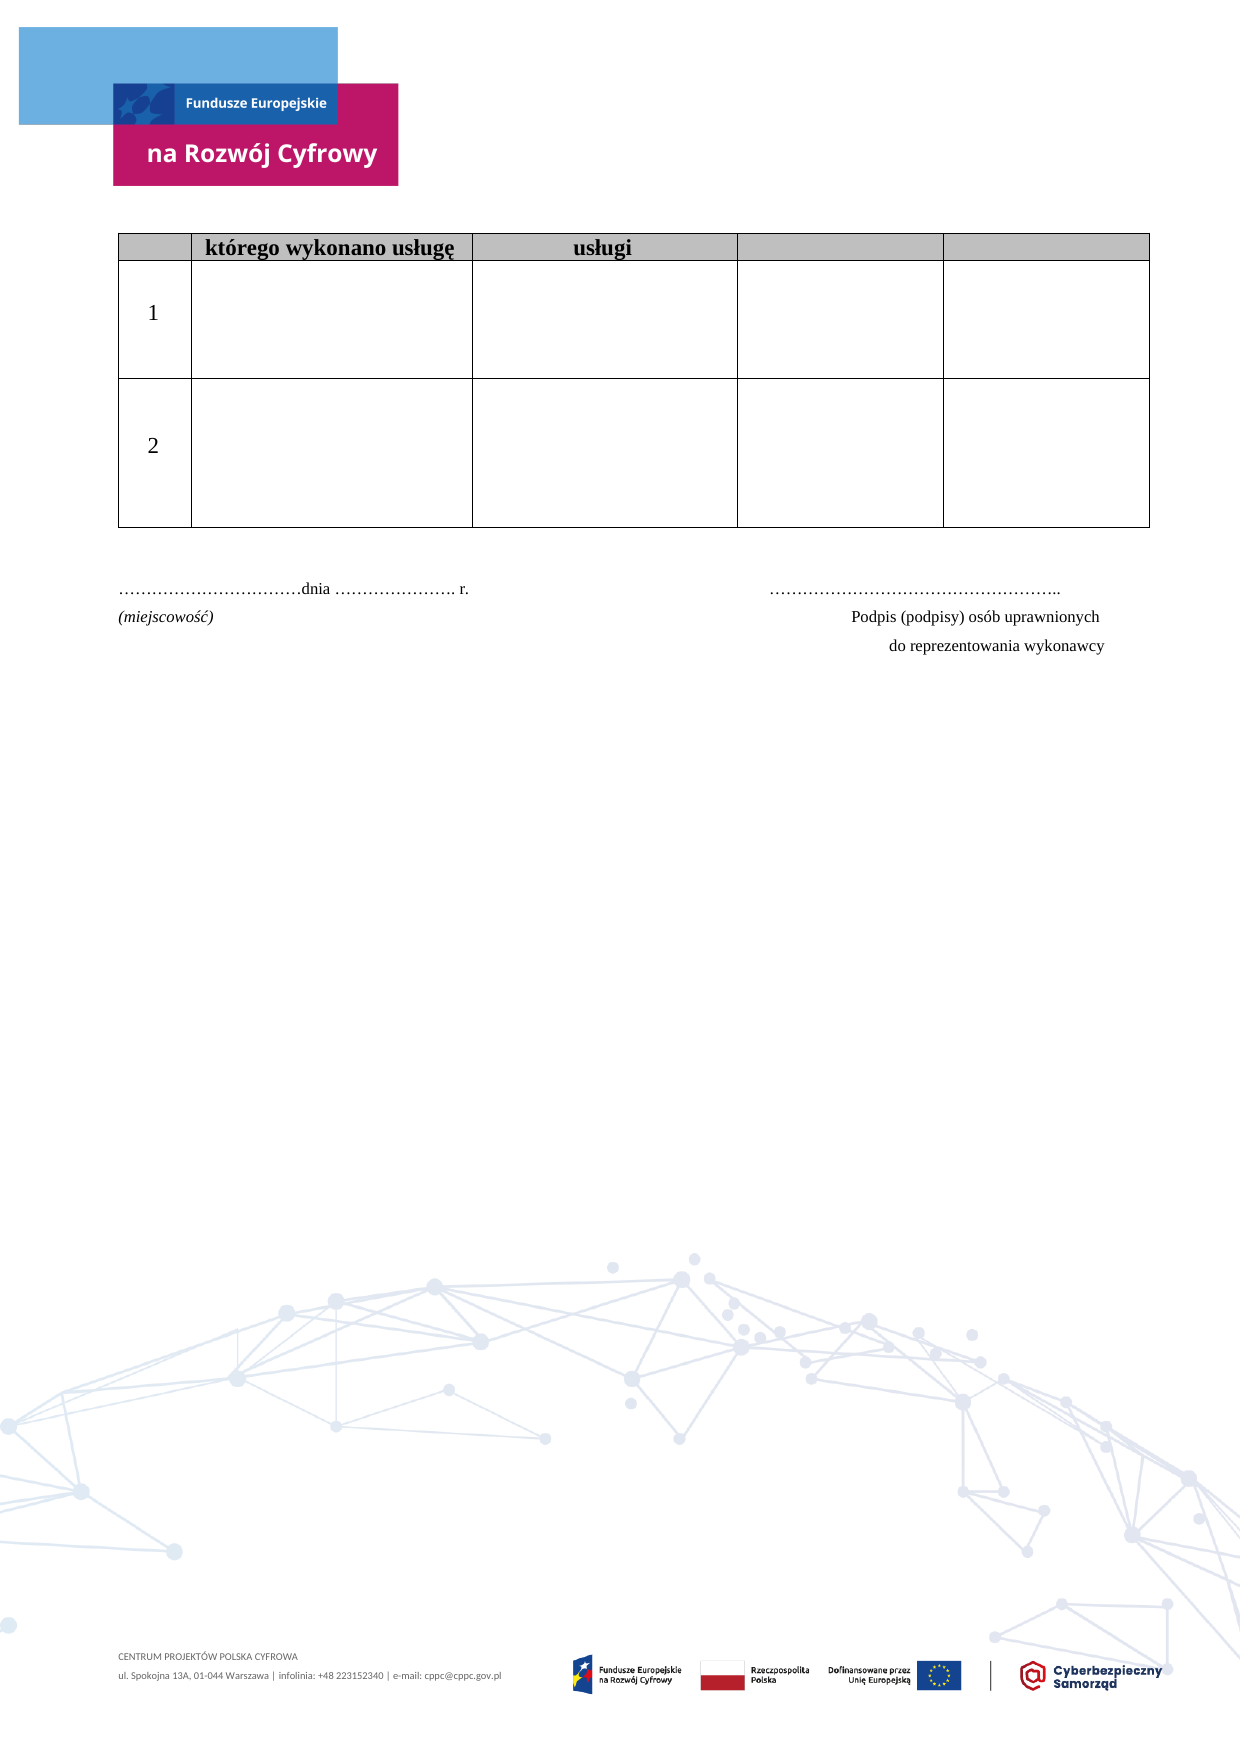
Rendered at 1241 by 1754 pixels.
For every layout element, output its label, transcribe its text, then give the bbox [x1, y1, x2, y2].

table_cell 1 [119, 261, 191, 378]
table_header Podmiot, na rzecz którego wykonano usługę [192, 234, 472, 260]
text ……………………………dnia …………………. r. …………………………………………….. [118, 578, 1122, 598]
table_cell [738, 261, 943, 378]
table_cell [192, 261, 472, 378]
table_cell [473, 261, 737, 378]
table_header Wartość usługi [944, 234, 1149, 260]
table_header Termin realizacji [738, 234, 943, 260]
table_cell [944, 261, 1149, 378]
table_header Zakres realizowanej usługi [473, 234, 737, 260]
table_cell [738, 379, 943, 527]
picture [0, 1253, 1240, 1754]
picture [18, 27, 399, 186]
table_cell 2 [119, 379, 191, 527]
table_cell [944, 379, 1149, 527]
table_header Lp. [119, 234, 191, 260]
table_cell [473, 379, 737, 527]
text (miejscowość) Podpis (podpisy) osób uprawnionych [118, 607, 1122, 626]
text do reprezentowania wykonawcy [118, 636, 1122, 655]
table_cell [192, 379, 472, 527]
